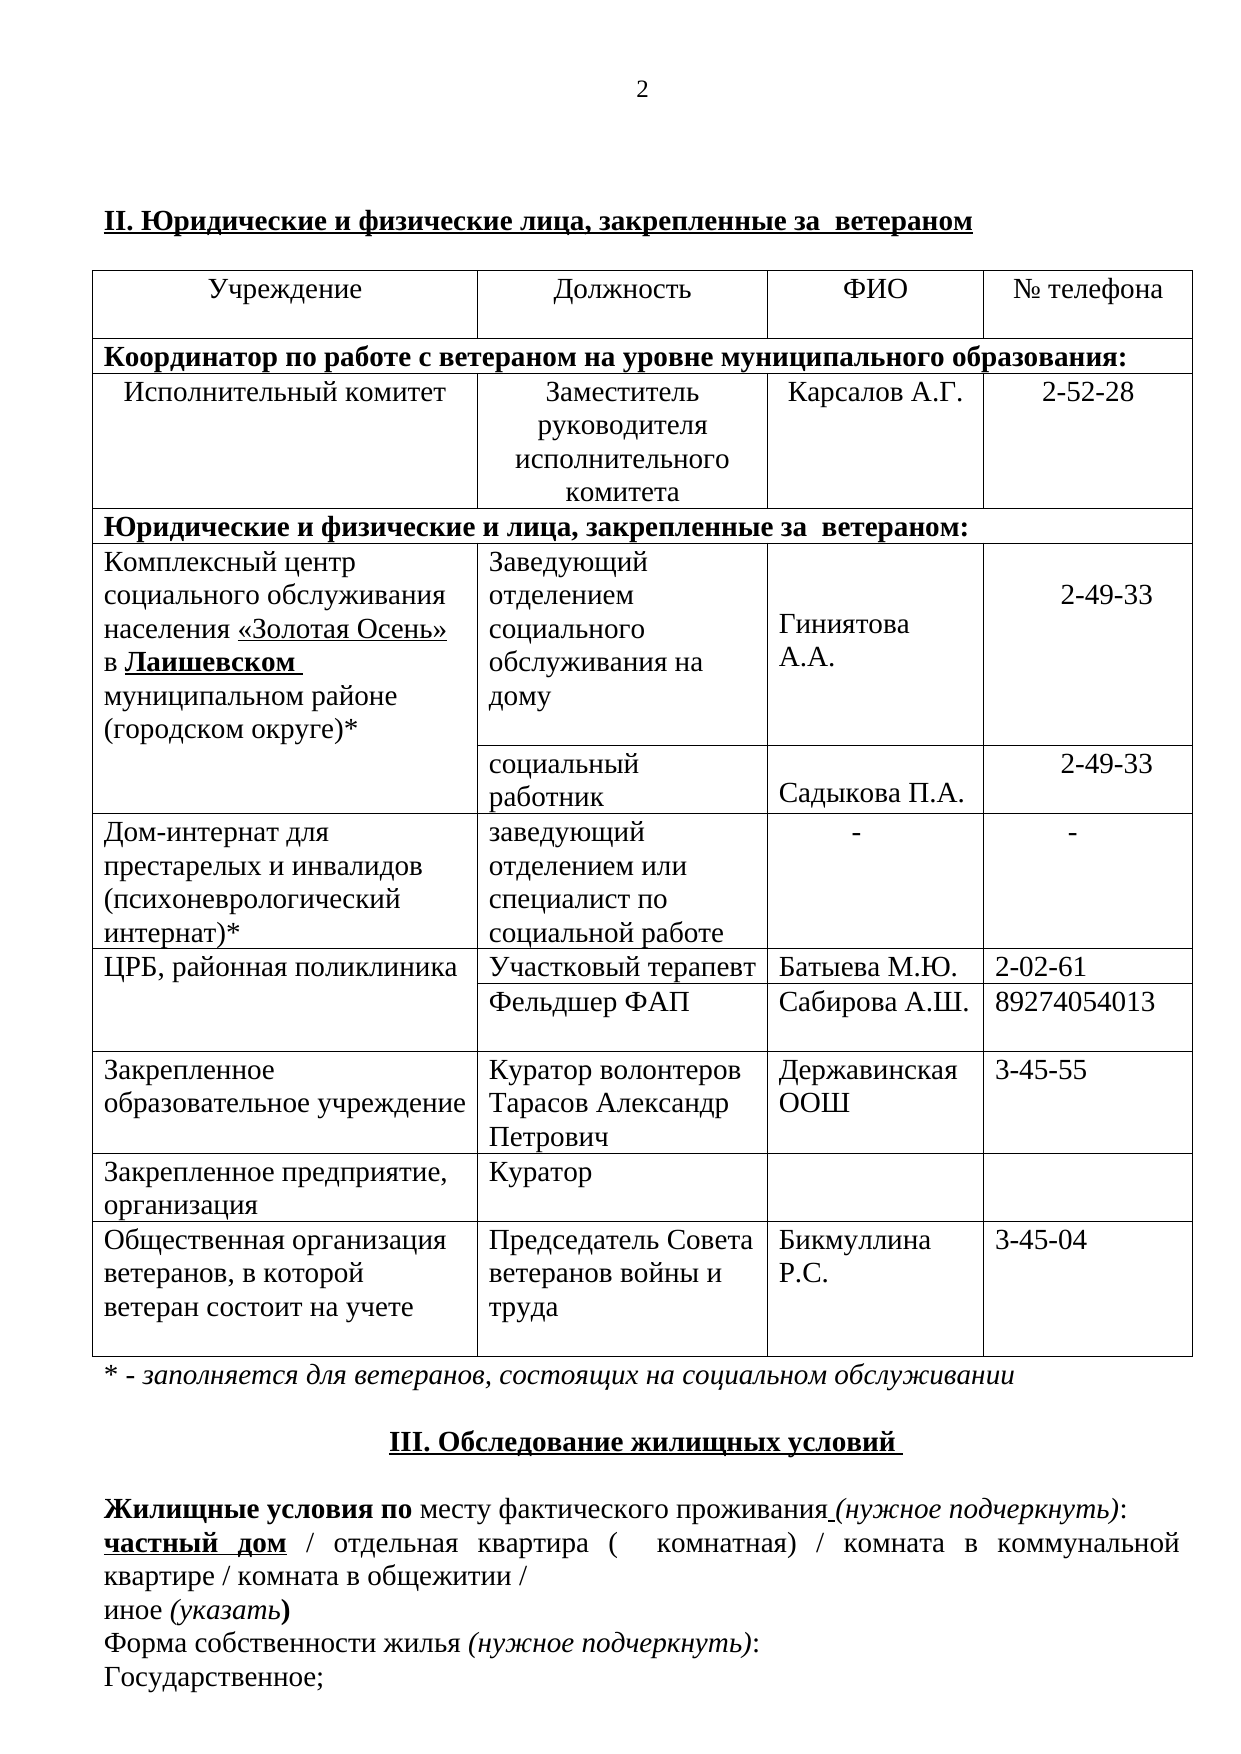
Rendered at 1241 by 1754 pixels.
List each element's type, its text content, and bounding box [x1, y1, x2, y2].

table_cell [93, 983, 477, 1051]
text иное (указать) [103, 1592, 1181, 1625]
table_cell [984, 1154, 1192, 1221]
table_cell Куратор [478, 1154, 767, 1221]
table_cell [93, 745, 477, 813]
table_cell Садыкова П.А. [768, 746, 983, 813]
text Государственное; [103, 1659, 1181, 1692]
table_cell Исполнительный комитет [93, 374, 477, 508]
table_cell Заведующий отделением социального обслуживания на дому [478, 544, 767, 745]
text Жилищные условия по месту фактического проживания (нужное подчеркнуть): [103, 1491, 1181, 1525]
table_cell Дом-интернат для престарелых и инвалидов (психоневрологический интернат)* [93, 814, 477, 948]
table_cell Закрепленное предприятие, организация [93, 1154, 477, 1221]
table_cell Державинская ООШ [768, 1052, 983, 1153]
table_cell Председатель Совета ветеранов войны и труда [478, 1222, 767, 1356]
table_cell Закрепленное образовательное учреждение [93, 1052, 477, 1153]
text Форма собственности жилья (нужное подчеркнуть): [103, 1625, 1181, 1659]
table_cell заведующий отделением или специалист по социальной работе [478, 814, 767, 948]
table_cell 89274054013 [984, 984, 1192, 1051]
table_cell Гиниятова А.А. [768, 544, 983, 745]
table_cell 3-45-04 [984, 1222, 1192, 1356]
table_cell Комплексный центр социального обслуживания населения «Золотая Осень» в Лаишевском муниципальном районе (городском округе)* [93, 544, 477, 745]
text частный дом / отдельная квартира ( комнатная) / комната в коммунальной квартире / комната в общежитии / [103, 1525, 1181, 1592]
table_cell Координатор по работе с ветераном на уровне муниципального образования: [93, 339, 1192, 373]
table_header Учреждение [93, 271, 477, 338]
table_cell ЦРБ, районная поликлиника [93, 949, 477, 983]
table_cell 2-52-28 [984, 374, 1192, 508]
table_header ФИО [768, 271, 983, 338]
text II. Юридические и физические лица, закрепленные за ветераном [103, 203, 1181, 237]
table_cell Куратор волонтеров Тарасов Александр Петрович [478, 1052, 767, 1153]
table_cell [768, 1154, 983, 1221]
table_cell Общественная организация ветеранов, в которой ветеран состоит на учете [93, 1222, 477, 1356]
text III. Обследование жилищных условий [103, 1424, 1181, 1458]
table_cell Сабирова А.Ш. [768, 984, 983, 1051]
table_cell Бикмуллина Р.С. [768, 1222, 983, 1356]
table_cell 2-02-61 [984, 949, 1192, 983]
table_cell 3-45-55 [984, 1052, 1192, 1153]
table_cell социальный работник [478, 746, 767, 813]
table_header Должность [478, 271, 767, 338]
table_cell 2-49-33 [984, 544, 1192, 745]
table_header № телефона [984, 271, 1192, 338]
table_cell Юридические и физические и лица, закрепленные за ветераном: [93, 509, 1192, 543]
table_cell 2-49-33 [984, 746, 1192, 813]
table_cell - [768, 814, 983, 948]
text * - заполняется для ветеранов, состоящих на социальном обслуживании [103, 1357, 1181, 1391]
table_cell Карсалов А.Г. [768, 374, 983, 508]
table_cell Фельдшер ФАП [478, 984, 767, 1051]
table_cell Батыева М.Ю. [768, 949, 983, 983]
table_cell - [984, 814, 1192, 948]
table_cell Участковый терапевт [478, 949, 767, 983]
table_cell Заместитель руководителя исполнительного комитета [478, 374, 767, 508]
